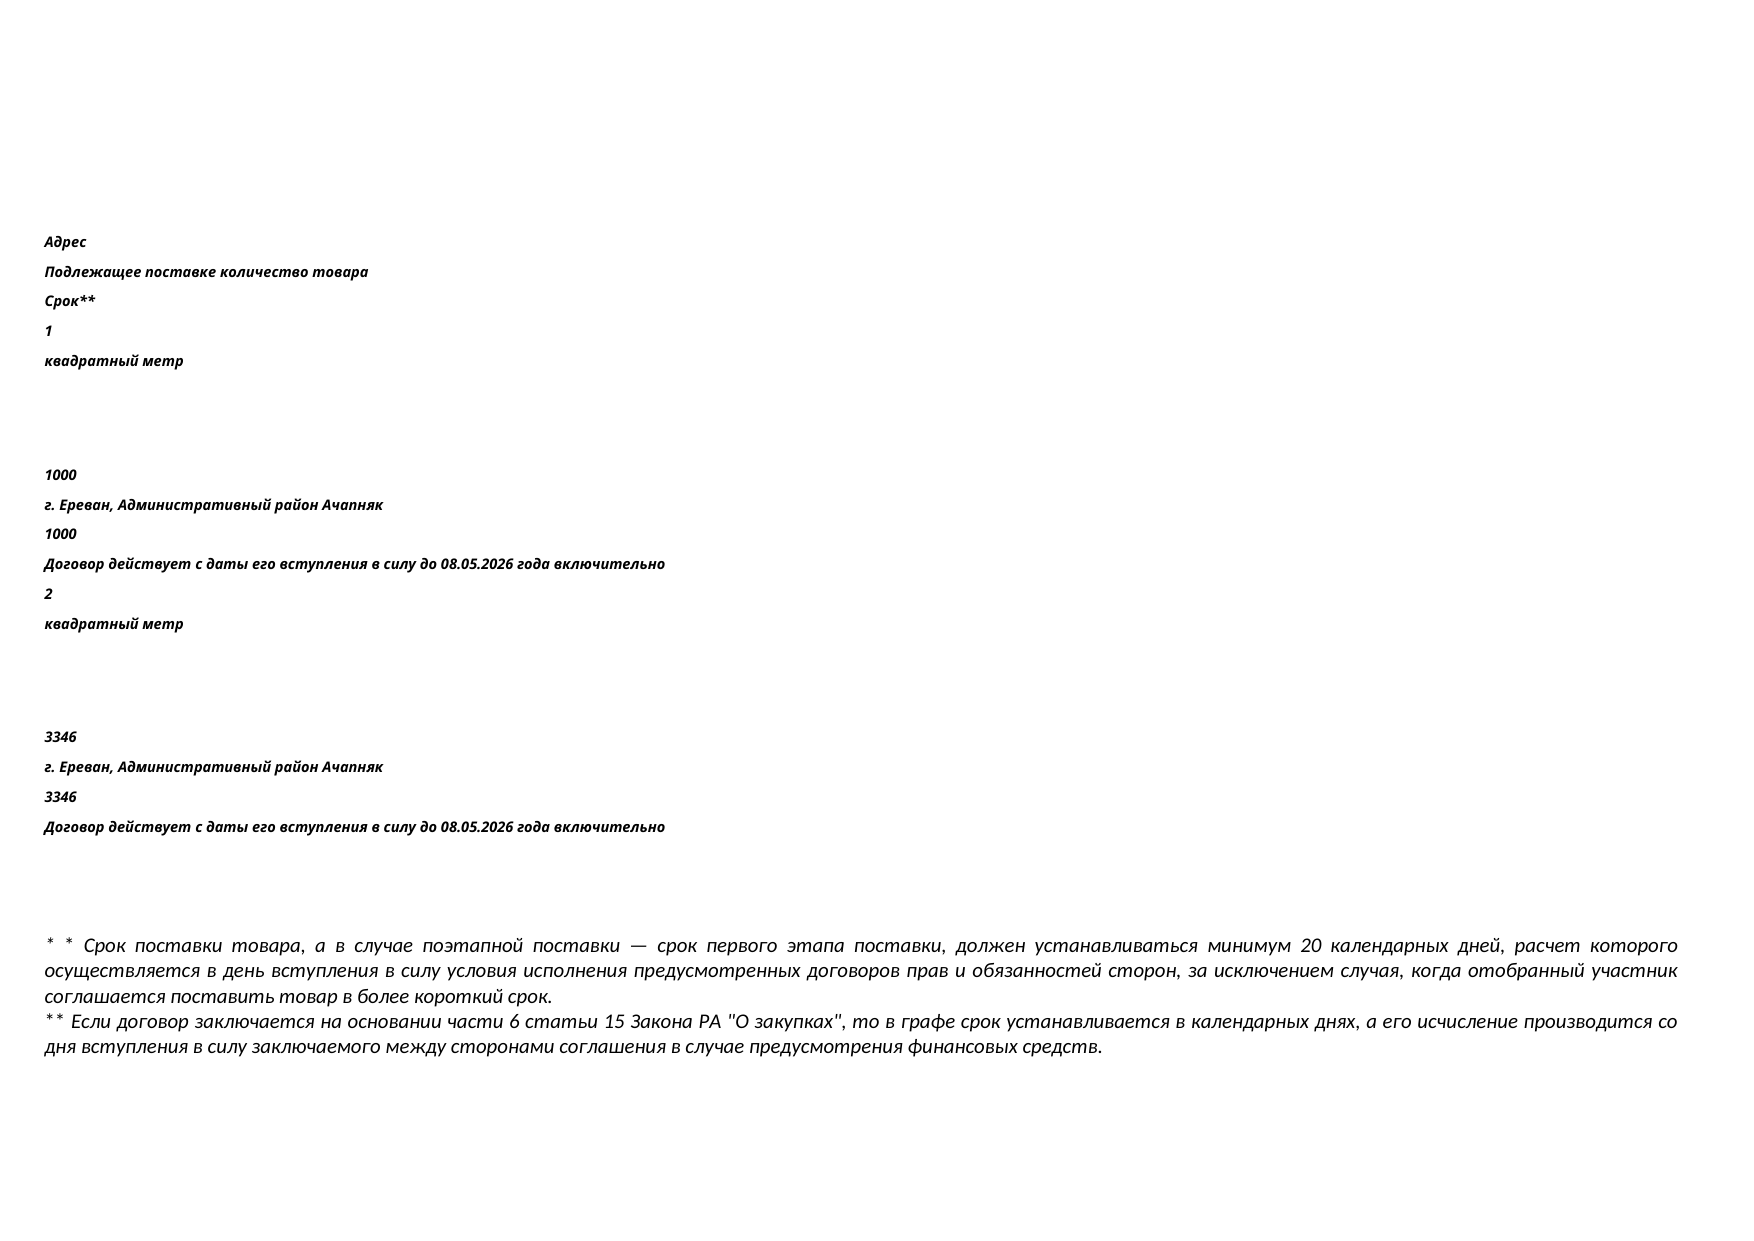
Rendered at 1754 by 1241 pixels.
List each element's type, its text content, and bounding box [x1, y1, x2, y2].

text ** Если договор заключается на основании части 6 статьи 15 Закона РА "О закупках", то в графе срок устанавливается в календарных днях, а его исчисление производится со дня вступления в силу заключаемого между сторонами соглашения в случае предусмотрения финансовых средств. [44, 1008, 1680, 1059]
text * * Срок поставки товара, а в случае поэтапной поставки — срок первого этапа поставки, должен устанавливаться минимум 20 календарных дней, расчет которого осуществляется в день вступления в силу условия исполнения предусмотренных договоров прав и обязанностей сторон, за исключением случая, когда отобранный участник соглашается поставить товар в более короткий срок. [44, 932, 1680, 1008]
